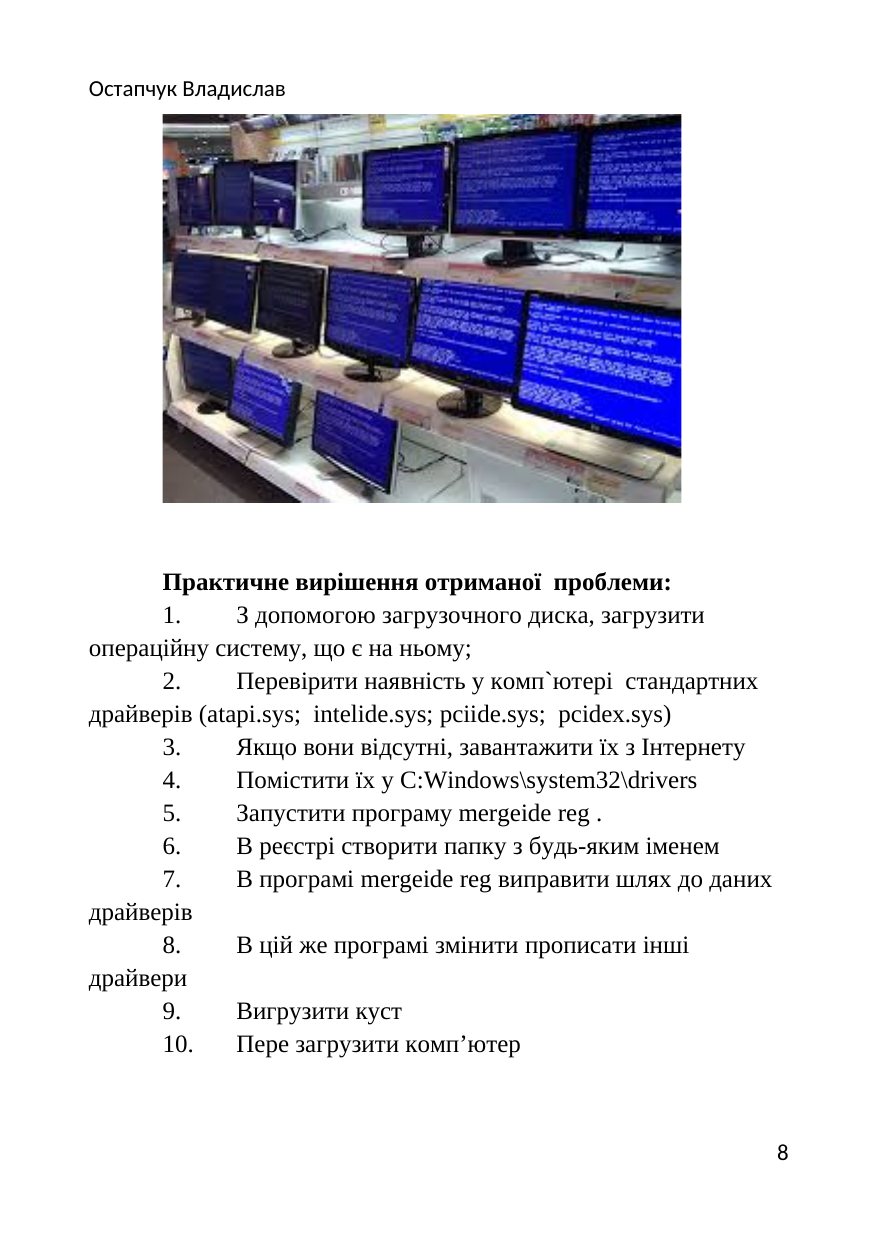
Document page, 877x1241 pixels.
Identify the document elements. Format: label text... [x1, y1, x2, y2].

list З допомогою загрузочного диска, загрузити операційну систему, що є на ньому; [89, 600, 788, 662]
list В програмі mergeide reg виправити шлях до даних драйверів [89, 864, 788, 926]
list В цій же програмі змінити прописати інші драйвери [89, 930, 788, 992]
list В реєстрі створити папку з будь-яким іменем [89, 831, 788, 860]
list Вигрузити куст [89, 996, 788, 1025]
picture [162, 114, 682, 503]
list Пере загрузити комп’ютер [89, 1029, 788, 1058]
list Якщо вони відсутні, завантажити їх з Інтернету [89, 732, 788, 761]
subtitle Практичне вирішення отриманої проблеми: [89, 567, 788, 596]
list Помістити їх у С:Windows\system32\drivers [89, 765, 788, 794]
list Запустити програму mergeide reg . [89, 798, 788, 827]
list Перевірити наявність у комп`ютері стандартних драйверів (atapi.sys; intelide.sys; pciide.sys; pcidex.sys) [89, 666, 788, 728]
